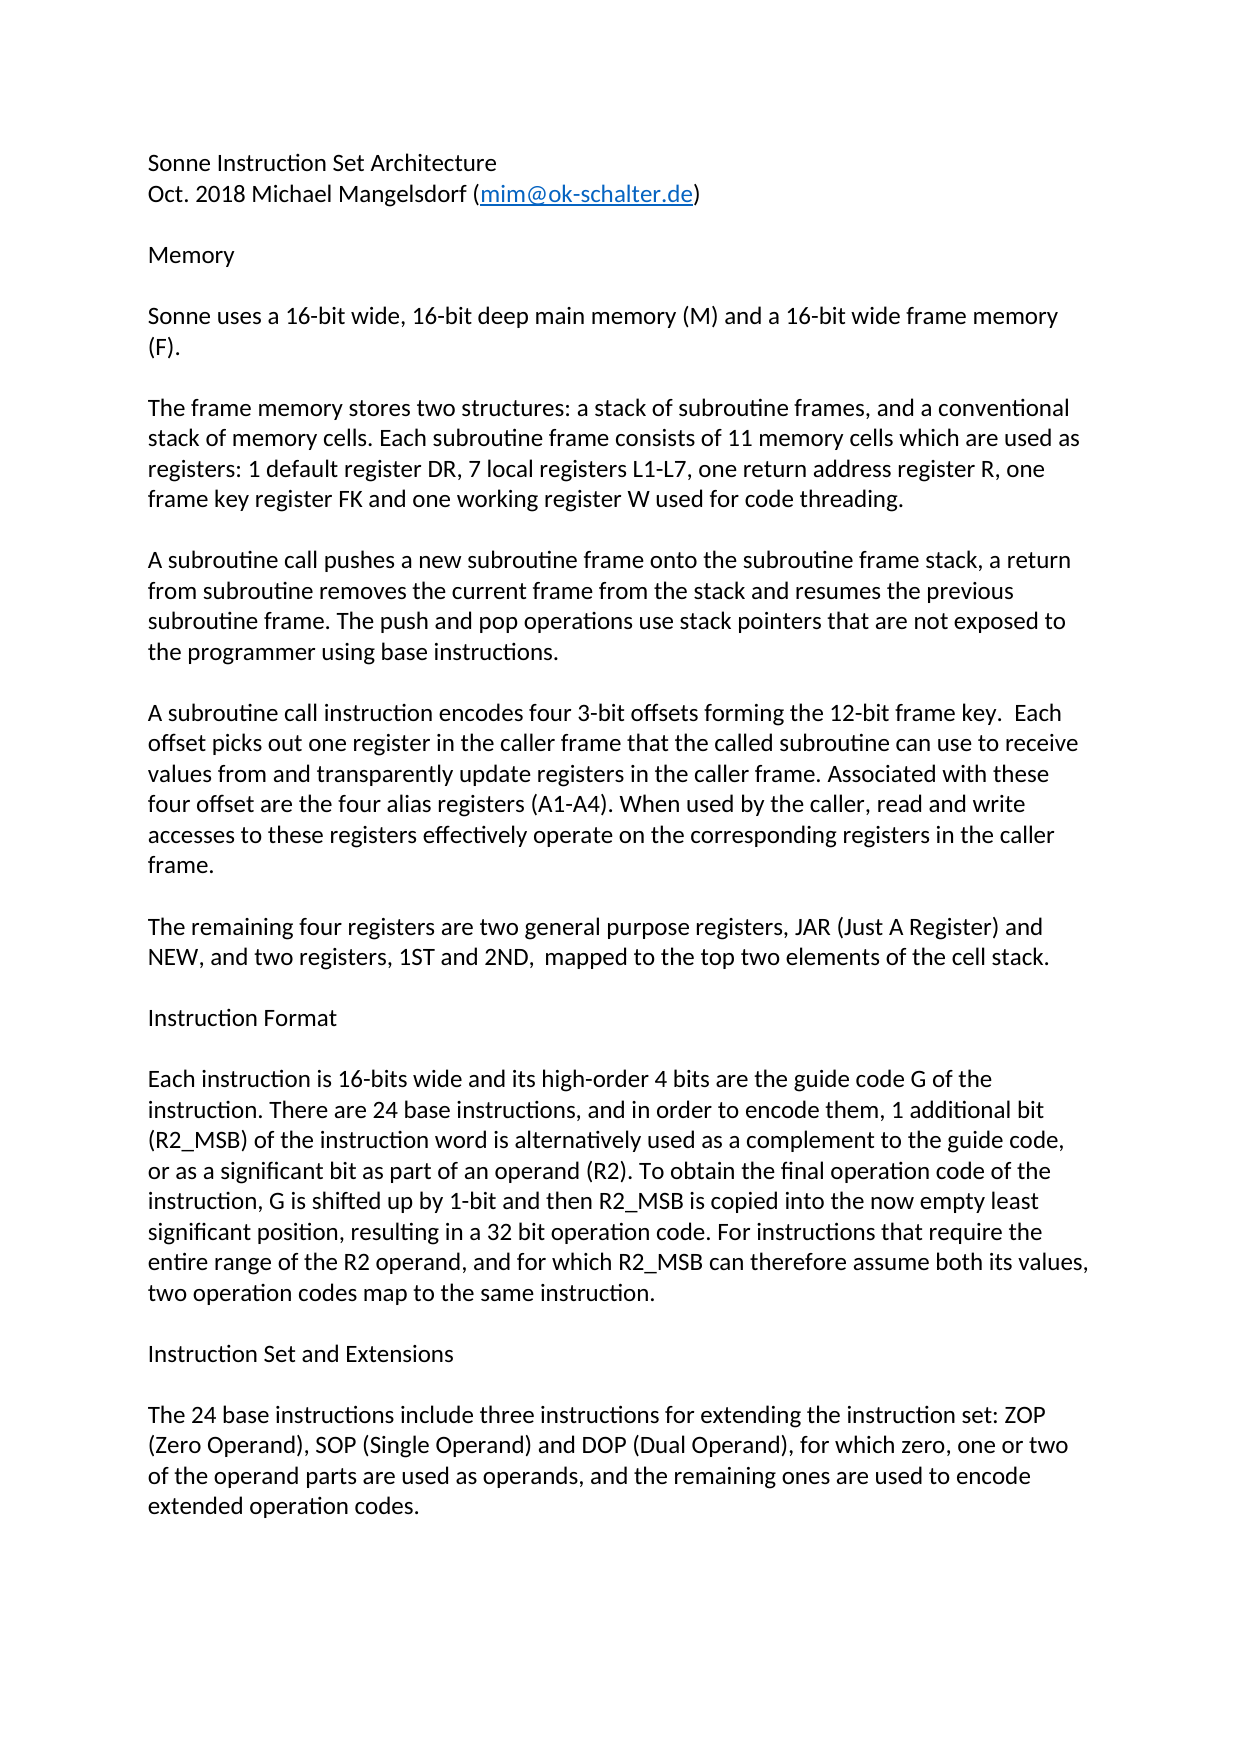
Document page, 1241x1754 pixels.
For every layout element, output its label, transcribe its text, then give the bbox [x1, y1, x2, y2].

text Instruction Format [148, 1002, 1093, 1033]
text Sonne Instruction Set Architecture [148, 148, 1093, 178]
text Memory [148, 239, 1093, 270]
text A subroutine call instruction encodes four 3-bit offsets forming the 12-bit frame key. Each offset picks out one register in the caller frame that the called subroutine can use to receive values from and transparently update registers in the caller frame. Associated with these four offset are the four alias registers (A1-A4). When used by the caller, read and write accesses to these registers effectively operate on the corresponding registers in the caller frame. [148, 697, 1093, 880]
text The 24 base instructions include three instructions for extending the instruction set: ZOP (Zero Operand), SOP (Single Operand) and DOP (Dual Operand), for which zero, one or two of the operand parts are used as operands, and the remaining ones are used to encode extended operation codes. [148, 1399, 1093, 1521]
text The frame memory stores two structures: a stack of subroutine frames, and a conventional stack of memory cells. Each subroutine frame consists of 11 memory cells which are used as registers: 1 default register DR, 7 local registers L1-L7, one return address register R, one frame key register FK and one working register W used for code threading. [148, 392, 1093, 514]
text Each instruction is 16-bits wide and its high-order 4 bits are the guide code G of the instruction. There are 24 base instructions, and in order to encode them, 1 additional bit (R2_MSB) of the instruction word is alternatively used as a complement to the guide code, or as a significant bit as part of an operand (R2). To obtain the final operation code of the instruction, G is shifted up by 1-bit and then R2_MSB is copied into the now empty least significant position, resulting in a 32 bit operation code. For instructions that require the entire range of the R2 operand, and for which R2_MSB can therefore assume both its values, two operation codes map to the same instruction. [148, 1063, 1093, 1307]
text The remaining four registers are two general purpose registers, JAR (Just A Register) and NEW, and two registers, 1ST and 2ND, mapped to the top two elements of the cell stack. [148, 911, 1093, 972]
text Sonne uses a 16-bit wide, 16-bit deep main memory (M) and a 16-bit wide frame memory (F). [148, 300, 1093, 361]
text Instruction Set and Extensions [148, 1338, 1093, 1368]
text Oct. 2018 Michael Mangelsdorf (mim@ok-schalter.de) [148, 178, 1093, 209]
text A subroutine call pushes a new subroutine frame onto the subroutine frame stack, a return from subroutine removes the current frame from the stack and resumes the previous subroutine frame. The push and pop operations use stack pointers that are not exposed to the programmer using base instructions. [148, 544, 1093, 666]
